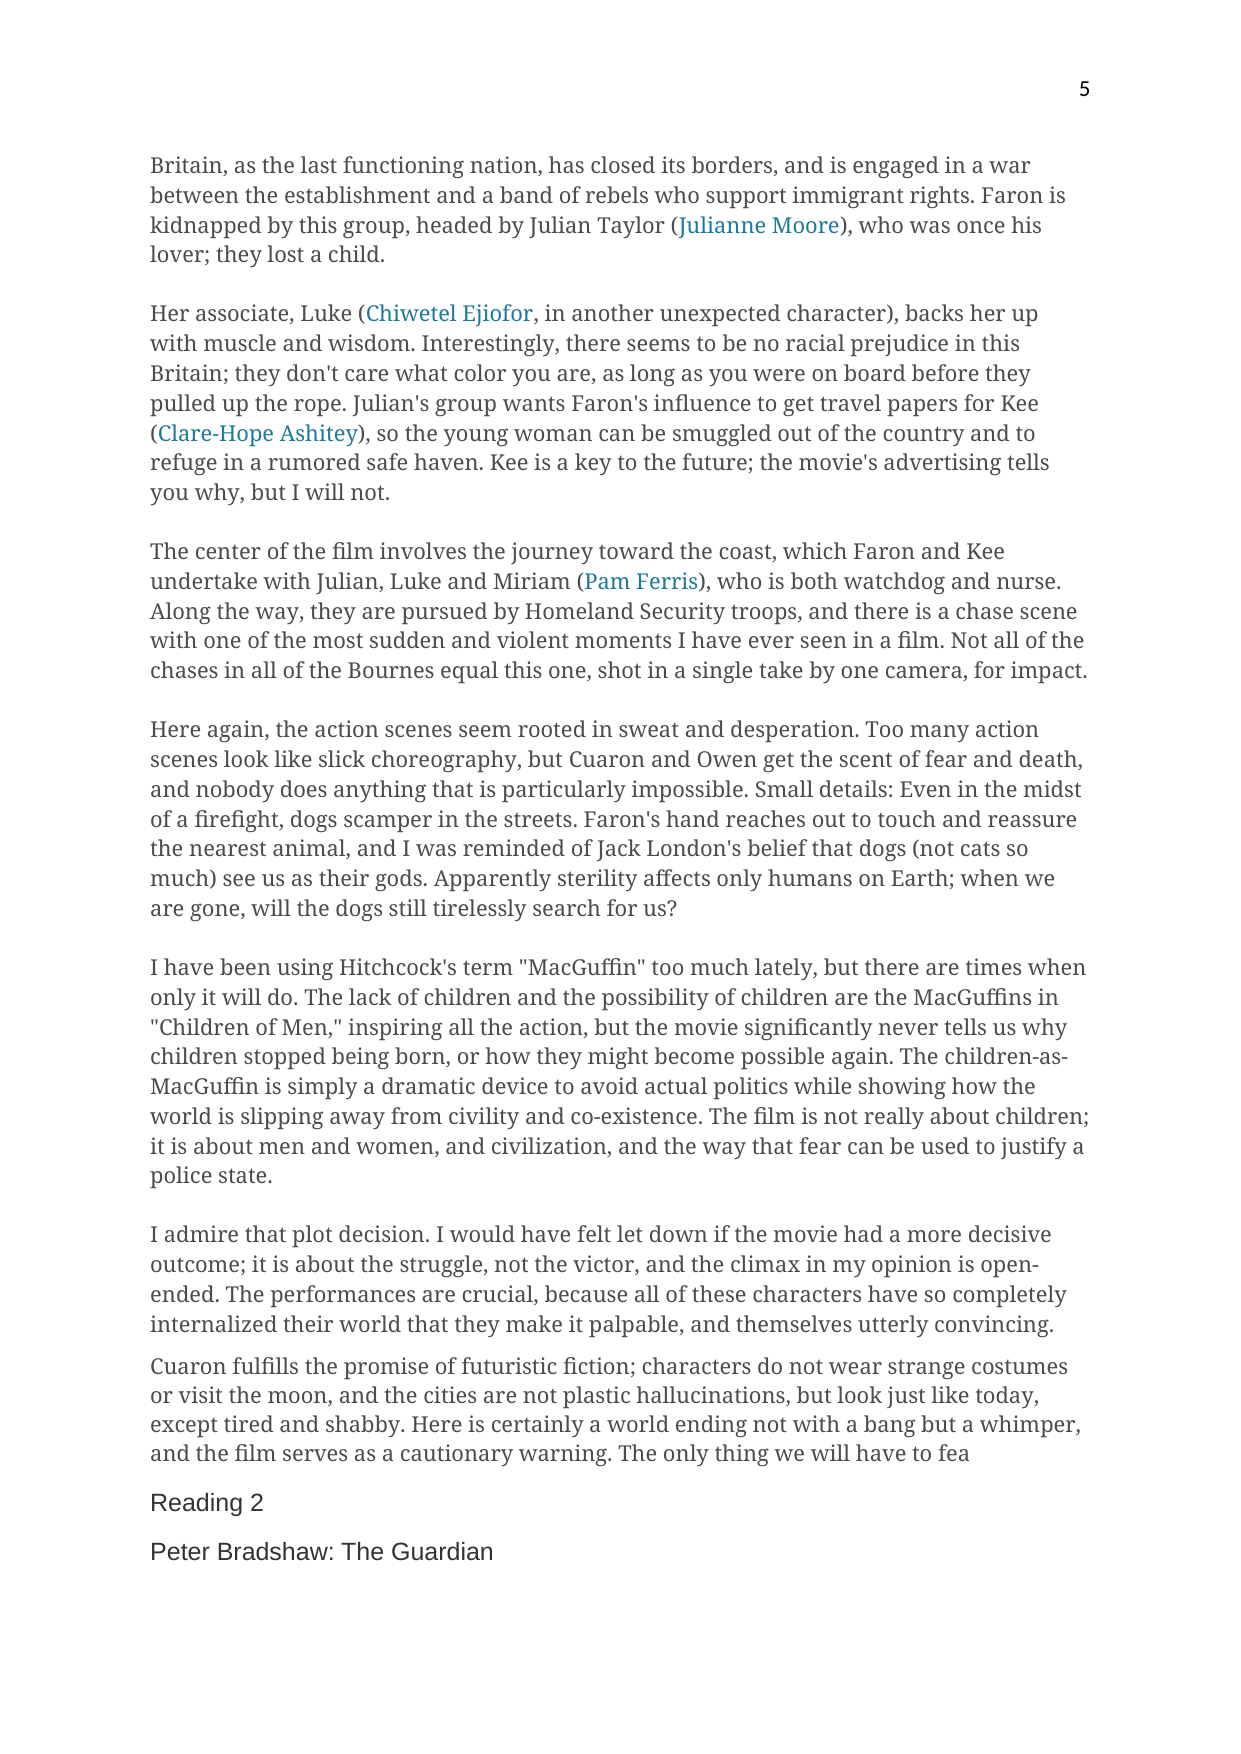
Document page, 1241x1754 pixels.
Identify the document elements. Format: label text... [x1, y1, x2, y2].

text Reading 2 [150, 1489, 1090, 1517]
text Her associate, Luke (Chiwetel Ejiofor, in another unexpected character), backs her up with muscle and wisdom. Interestingly, there seems to be no racial prejudice in this Britain; they don't care what color you are, as long as you were on board before they pulled up the rope. Julian's group wants Faron's influence to get travel papers for Kee (Clare-Hope Ashitey), so the young woman can be smuggled out of the country and to refuge in a rumored safe haven. Kee is a key to the future; the movie's advertising tells you why, but I will not. [150, 298, 1090, 507]
text I have been using Hitchcock's term "MacGuffin" too much lately, but there are times when only it will do. The lack of children and the possibility of children are the MacGuffins in "Children of Men," inspiring all the action, but the movie significantly never tells us why children stopped being born, or how they might become possible again. The children-as-MacGuffin is simply a dramatic device to avoid actual politics while showing how the world is slipping away from civility and co-existence. The film is not really about children; it is about men and women, and civilization, and the way that fear can be used to justify a police state. [150, 952, 1090, 1190]
text Cuaron fulfills the promise of futuristic fiction; characters do not wear strange costumes or visit the moon, and the cities are not plastic hallucinations, but look just like today, except tired and shabby. Here is certainly a world ending not with a bang but a whimper, and the film serves as a cautionary warning. The only thing we will have to fea [150, 1351, 1090, 1468]
text Peter Bradshaw: The Guardian [150, 1538, 1090, 1566]
text I admire that plot decision. I would have felt let down if the movie had a more decisive outcome; it is about the struggle, not the victor, and the climax in my opinion is open-ended. The performances are crucial, because all of these characters have so completely internalized their world that they make it palpable, and themselves utterly convincing. [150, 1219, 1090, 1338]
text The center of the film involves the journey toward the coast, which Faron and Kee undertake with Julian, Luke and Miriam (Pam Ferris), who is both watchdog and nurse. Along the way, they are pursued by Homeland Security troops, and there is a chase scene with one of the most sudden and violent moments I have ever seen in a film. Not all of the chases in all of the Bournes equal this one, shot in a single take by one camera, for impact. [150, 536, 1090, 685]
text Here again, the action scenes seem rooted in sweat and desperation. Too many action scenes look like slick choreography, but Cuaron and Owen get the scent of fear and death, and nobody does anything that is particularly impossible. Small details: Even in the midst of a firefight, dogs scamper in the streets. Faron's hand reaches out to touch and reassure the nearest animal, and I was reminded of Jack London's belief that dogs (not cats so much) see us as their gods. Apparently sterility affects only humans on Earth; when we are gone, will the dogs still tirelessly search for us? [150, 714, 1090, 923]
text Britain, as the last functioning nation, has closed its borders, and is engaged in a war between the establishment and a band of rebels who support immigrant rights. Faron is kidnapped by this group, headed by Julian Taylor (Julianne Moore), who was once his lover; they lost a child. [150, 150, 1090, 269]
